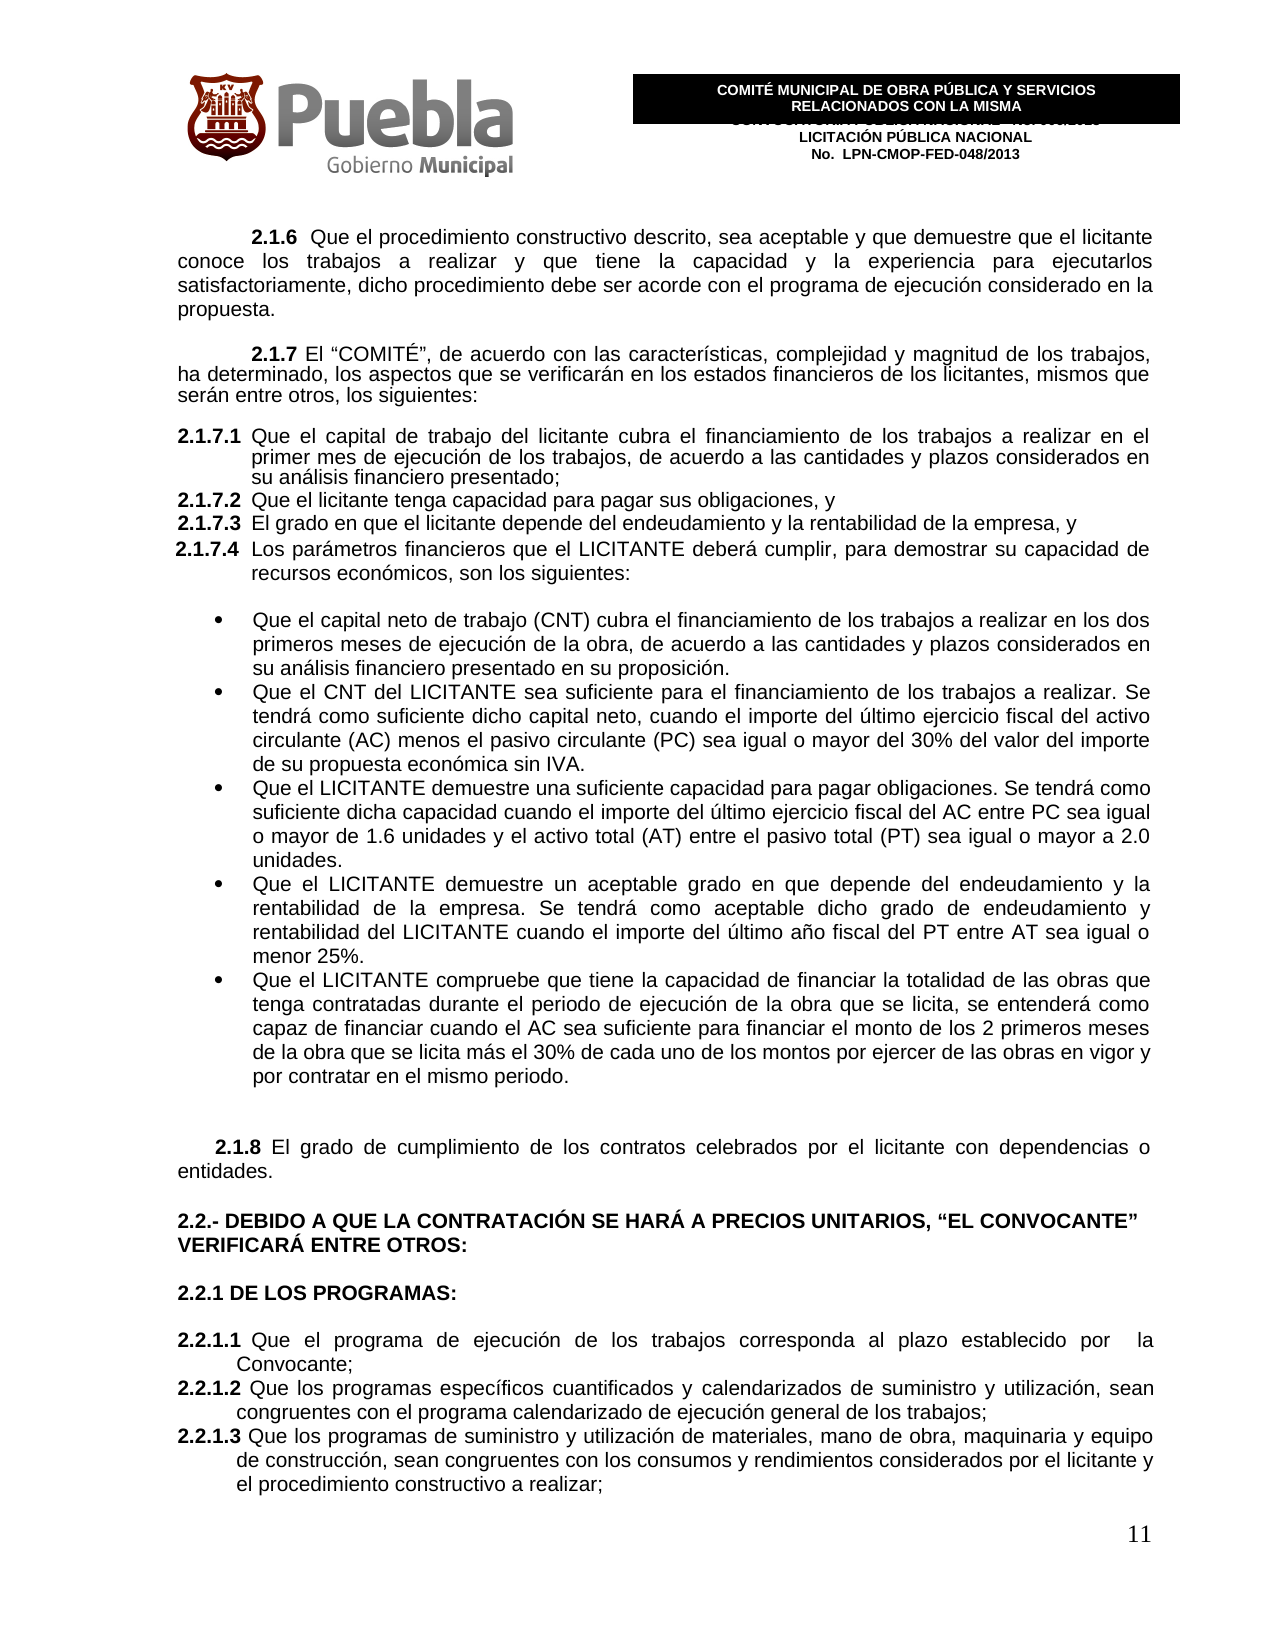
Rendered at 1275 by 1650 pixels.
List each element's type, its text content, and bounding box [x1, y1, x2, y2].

text 2.1.7.1 Que el capital de trabajo del licitante cubra el financiamiento de los trabajos a realizar en el primer mes de ejecución de los trabajos, de acuerdo a las cantidades y plazos considerados en su análisis financiero presentado; [177, 427, 1152, 489]
picture [187, 73, 513, 177]
list Que el LICITANTE demuestre una suficiente capacidad para pagar obligaciones. Se tendrá como suficiente dicha capacidad cuando el importe del último ejercicio fiscal del AC entre PC sea igual o mayor de 1.6 unidades y el activo total (AT) entre el pasivo total (PT) sea igual o mayor a 2.0 unidades. [215, 776, 1152, 872]
text 2.2.1.1 Que el programa de ejecución de los trabajos corresponda al plazo establecido por la Convocante; [177, 1328, 1155, 1376]
list Que el CNT del LICITANTE sea suficiente para el financiamiento de los trabajos a realizar. Se tendrá como suficiente dicho capital neto, cuando el importe del último ejercicio fiscal del activo circulante (AC) menos el pasivo circulante (PC) sea igual o mayor del 30% del valor del importe de su propuesta económica sin IVA. [215, 680, 1152, 776]
text 2.1.6 Que el procedimiento constructivo descrito, sea aceptable y que demuestre que el licitante conoce los trabajos a realizar y que tiene la capacidad y la experiencia para ejecutarlos satisfactoriamente, dicho procedimiento debe ser acorde con el programa de ejecución considerado en la propuesta. [177, 225, 1155, 321]
text 2.1.7.3 El grado en que el licitante depende del endeudamiento y la rentabilidad de la empresa, y [177, 514, 1152, 534]
text 2.1.7 El “COMITÉ”, de acuerdo con las características, complejidad y magnitud de los trabajos, ha determinado, los aspectos que se verificarán en los estados financieros de los licitantes, mismos que serán entre otros, los siguientes: [177, 344, 1152, 406]
list Que el capital neto de trabajo (CNT) cubra el financiamiento de los trabajos a realizar en los dos primeros meses de ejecución de la obra, de acuerdo a las cantidades y plazos considerados en su análisis financiero presentado en su proposición. [215, 608, 1152, 680]
text 2.1.7.4 Los parámetros financieros que el LICITANTE deberá cumplir, para demostrar su capacidad de recursos económicos, son los siguientes: [175, 536, 1152, 584]
text 2.2.- DEBIDO A QUE LA CONTRATACIÓN SE HARÁ A PRECIOS UNITARIOS, “EL CONVOCANTE” VERIFICARÁ ENTRE OTROS: [177, 1208, 1235, 1256]
text 2.1.7.2 Que el licitante tenga capacidad para pagar sus obligaciones, y [177, 491, 1152, 512]
list Que el LICITANTE compruebe que tiene la capacidad de financiar la totalidad de las obras que tenga contratadas durante el periodo de ejecución de la obra que se licita, se entenderá como capaz de financiar cuando el AC sea suficiente para financiar el monto de los 2 primeros meses de la obra que se licita más el 30% de cada uno de los montos por ejercer de las obras en vigor y por contratar en el mismo periodo. [215, 968, 1152, 1088]
text 2.2.1 DE LOS PROGRAMAS: [177, 1280, 1235, 1304]
text 2.2.1.2 Que los programas específicos cuantificados y calendarizados de suministro y utilización, sean congruentes con el programa calendarizado de ejecución general de los trabajos; [177, 1376, 1155, 1424]
list Que el LICITANTE demuestre un aceptable grado en que depende del endeudamiento y la rentabilidad de la empresa. Se tendrá como aceptable dicho grado de endeudamiento y rentabilidad del LICITANTE cuando el importe del último año fiscal del PT entre AT sea igual o menor 25%. [215, 872, 1152, 968]
text 2.2.1.3 Que los programas de suministro y utilización de materiales, mano de obra, maquinaria y equipo de construcción, sean congruentes con los consumos y rendimientos considerados por el licitante y el procedimiento constructivo a realizar; [177, 1424, 1155, 1496]
text 2.1.8 El grado de cumplimiento de los contratos celebrados por el licitante con dependencias o entidades. [177, 1134, 1152, 1182]
